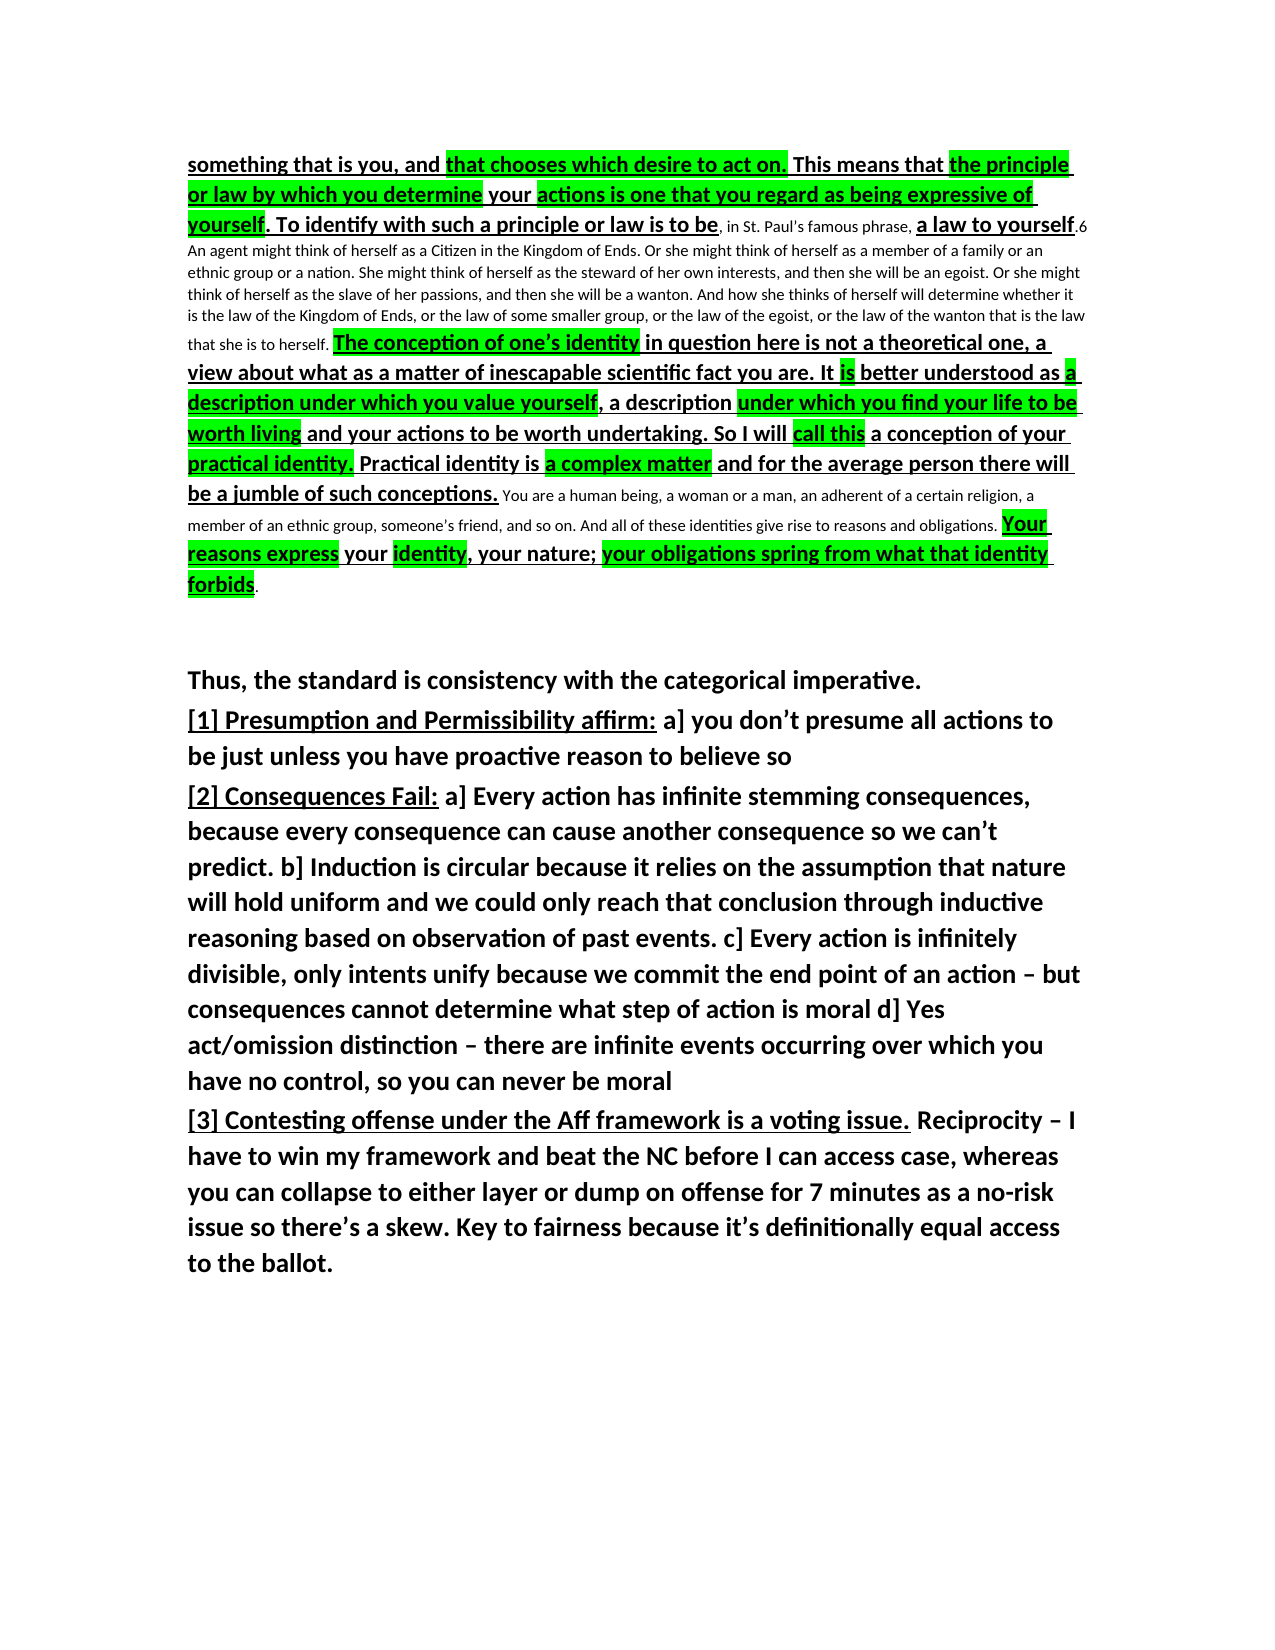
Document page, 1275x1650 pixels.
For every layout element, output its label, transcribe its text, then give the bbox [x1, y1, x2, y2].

subtitle [2] Consequences Fail: a] Every action has infinite stemming consequences, because every consequence can cause another consequence so we can’t predict. b] Induction is circular because it relies on the assumption that nature will hold uniform and we could only reach that conclusion through inductive reasoning based on observation of past events. c] Every action is infinitely divisible, only intents unify because we commit the end point of an action – but consequences cannot determine what step of action is moral d] Yes act/omission distinction – there are infinite events occurring over which you have no control, so you can never be moral [187, 779, 1087, 1097]
subtitle [1] Presumption and Permissibility affirm: a] you don’t presume all actions to be just unless you have proactive reason to believe so [187, 703, 1087, 772]
subtitle Thus, the standard is consistency with the categorical imperative. [187, 663, 1087, 697]
subtitle [3] Contesting offense under the Aff framework is a voting issue. Reciprocity – I have to win my framework and beat the NC before I can access case, whereas you can collapse to either layer or dump on offense for 7 minutes as a no-risk issue so there’s a skew. Key to fairness because it’s definitionally equal access to the ballot. [187, 1103, 1087, 1279]
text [187, 150, 1087, 598]
